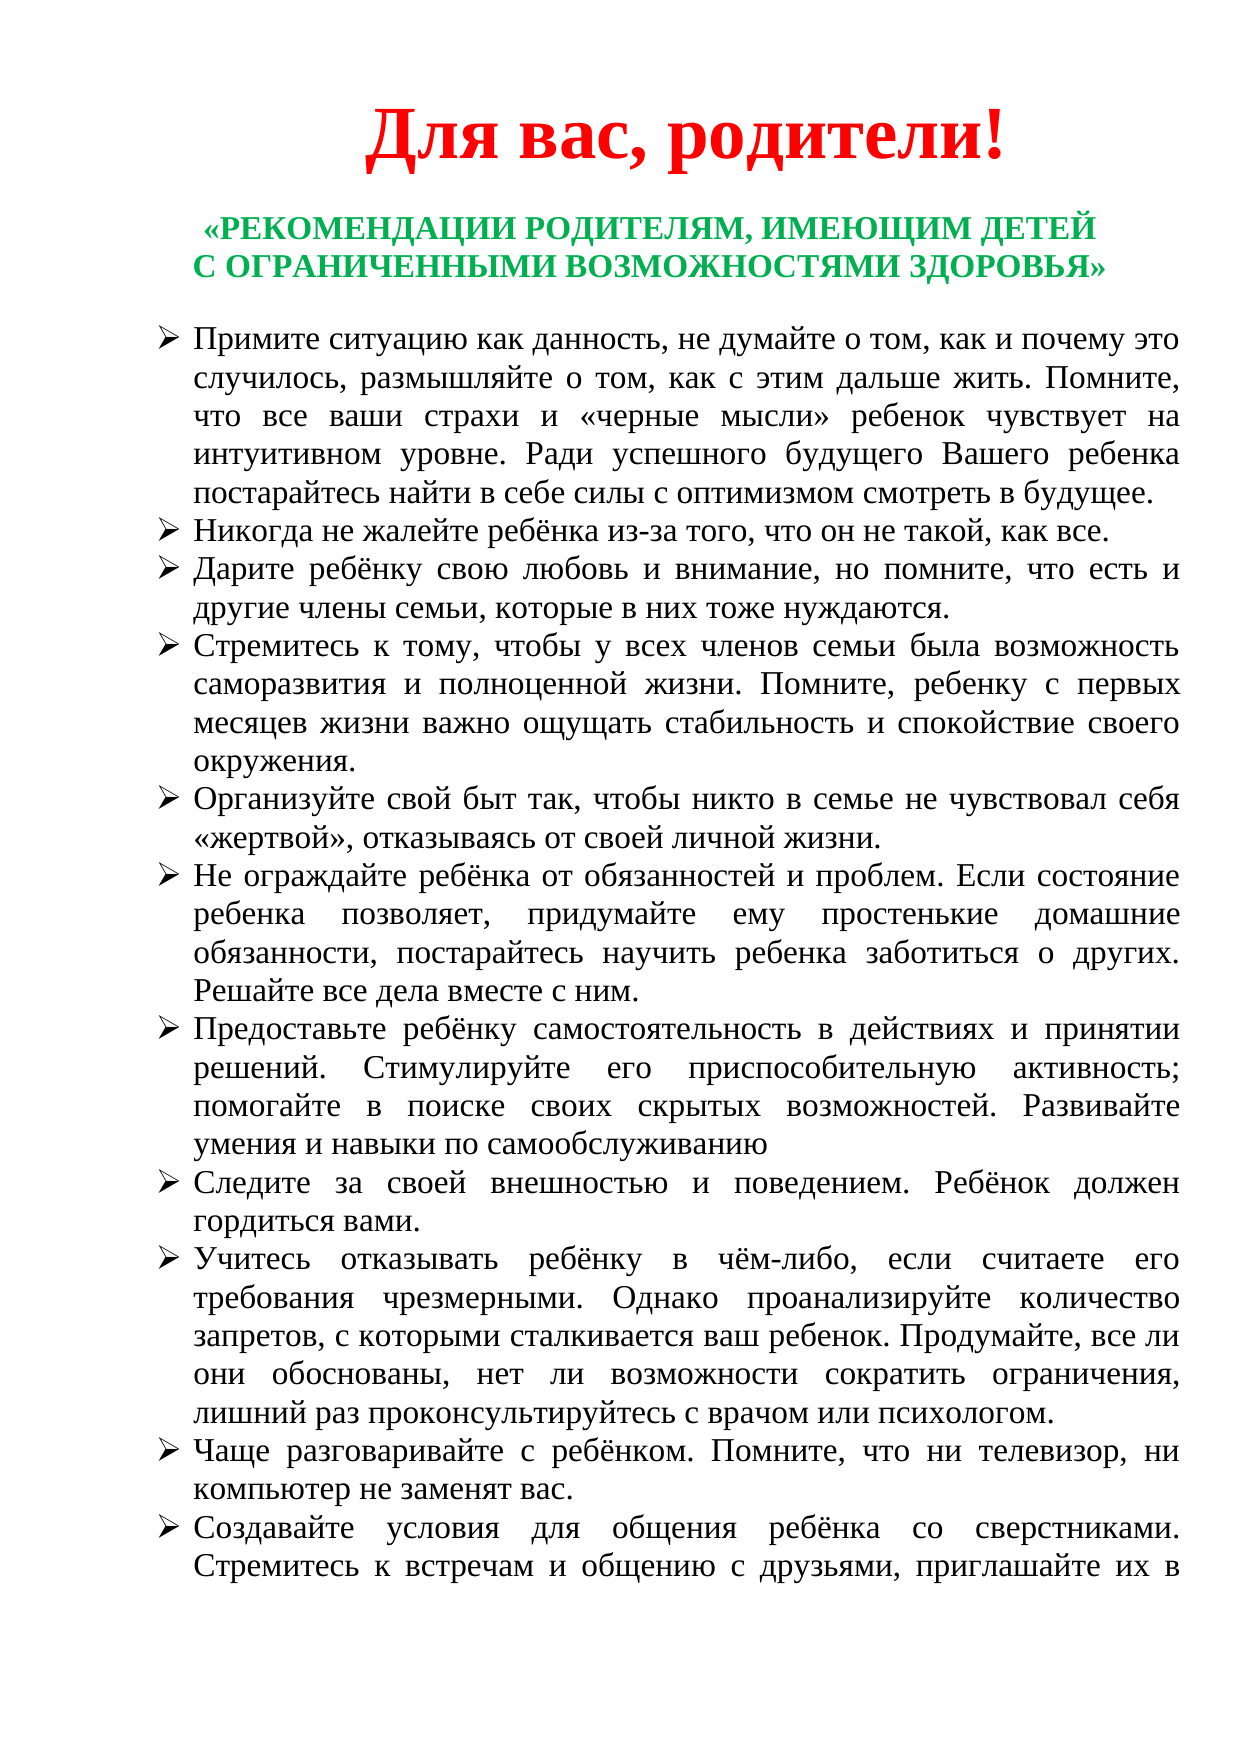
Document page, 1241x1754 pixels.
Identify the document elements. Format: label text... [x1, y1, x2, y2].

list Никогда не жалейте ребёнка из-за того, что он не такой, как все. [156, 510, 1181, 549]
list Учитесь отказывать ребёнку в чём-либо, если считаете его требования чрезмерными. Однако проанализируйте количество запретов, с которыми сталкивается ваш ребенок. Продумайте, все ли они обоснованы, нет ли возможности сократить ограничения, лишний раз проконсультируйтесь с врачом или психологом. [156, 1239, 1181, 1430]
list Не ограждайте ребёнка от обязанностей и проблем. Если состояние ребенка позволяет, придумайте ему простенькие домашние обязанности, постарайтесь научить ребенка заботиться о других. Решайте все дела вместе с ним. [156, 855, 1181, 1009]
text С ОГРАНИЧЕННЫМИ ВОЗМОЖНОСТЯМИ ЗДОРОВЬЯ» [118, 247, 1181, 285]
text Для вас, родители! [118, 89, 1181, 175]
list Примите ситуацию как данность, не думайте о том, как и почему это случилось, размышляйте о том, как с этим дальше жить. Помните, что все ваши страхи и «черные мысли» ребенок чувствует на интуитивном уровне. Ради успешного будущего Вашего ребенка постарайтесь найти в себе силы с оптимизмом смотреть в будущее. [156, 319, 1181, 510]
list Чаще разговаривайте с ребёнком. Помните, что ни телевизор, ни компьютер не заменят вас. [156, 1430, 1181, 1507]
list Дарите ребёнку свою любовь и внимание, но помните, что есть и другие члены семьи, которые в них тоже нуждаются. [156, 549, 1181, 625]
list Организуйте свой быт так, чтобы никто в семье не чувствовал себя «жертвой», отказываясь от своей личной жизни. [156, 779, 1181, 855]
list Стремитесь к тому, чтобы у всех членов семьи была возможность саморазвития и полноценной жизни. Помните, ребенку с первых месяцев жизни важно ощущать стабильность и спокойствие своего окружения. [156, 625, 1181, 779]
list Следите за своей внешностью и поведением. Ребёнок должен гордиться вами. [156, 1162, 1181, 1239]
text «РЕКОМЕНДАЦИИ РОДИТЕЛЯМ, ИМЕЮЩИМ ДЕТЕЙ [118, 208, 1181, 247]
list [156, 1507, 1181, 1584]
list Предоставьте ребёнку самостоятельность в действиях и принятии решений. Стимулируйте его приспособительную активность; помогайте в поиске своих скрытых возможностей. Развивайте умения и навыки по самообслуживанию [156, 1009, 1181, 1162]
